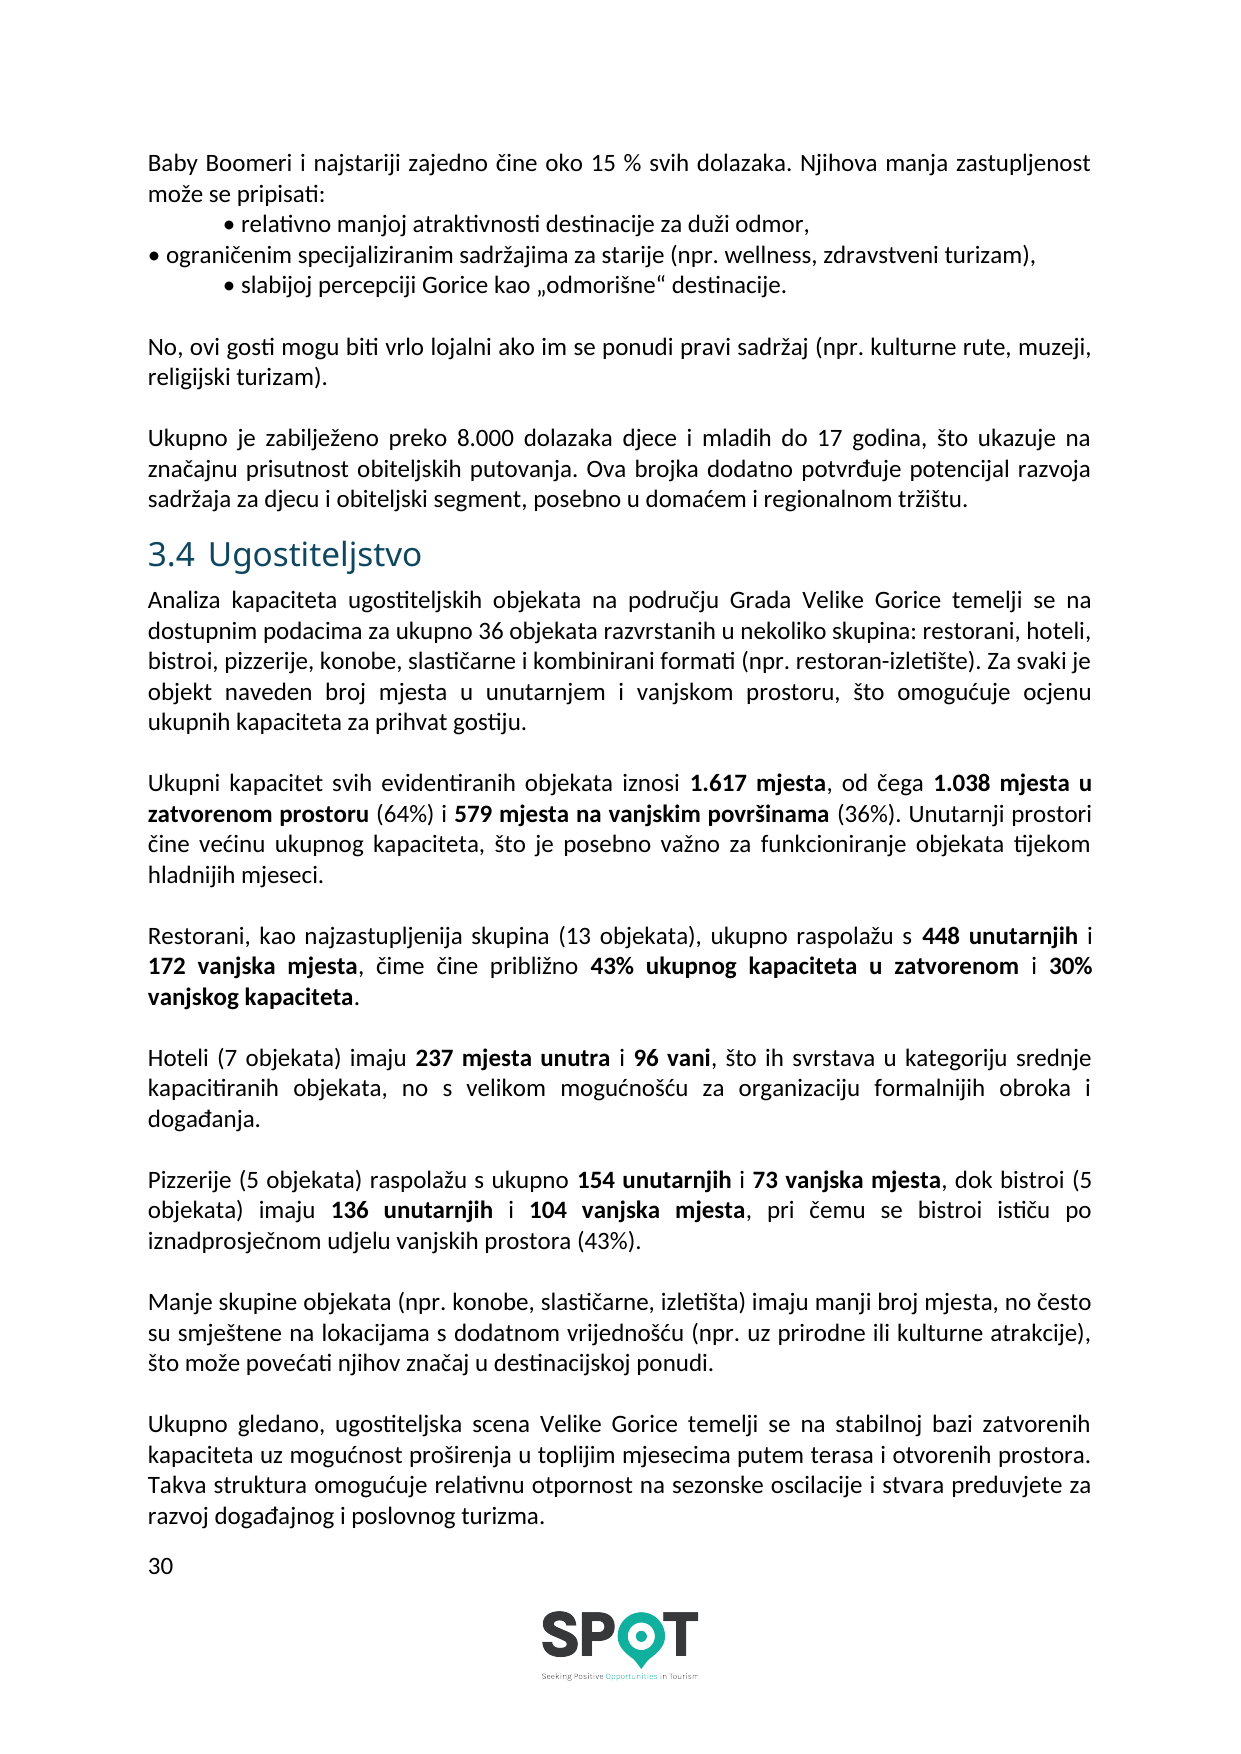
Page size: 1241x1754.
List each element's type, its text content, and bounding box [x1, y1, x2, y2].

text Analiza kapaciteta ugostiteljskih objekata na području Grada Velike Gorice temelji se na dostupnim podacima za ukupno 36 objekata razvrstanih u nekoliko skupina: restorani, hoteli, bistroi, pizzerije, konobe, slastičarne i kombinirani formati (npr. restoran-izletište). Za svaki je objekt naveden broj mjesta u unutarnjem i vanjskom prostoru, što omogućuje ocjenu ukupnih kapaciteta za prihvat gostiju. [148, 584, 1093, 737]
text Ukupno gledano, ugostiteljska scena Velike Gorice temelji se na stabilnoj bazi zatvorenih kapaciteta uz mogućnost proširenja u toplijim mjesecima putem terasa i otvorenih prostora. Takva struktura omogućuje relativnu otpornost na sezonske oscilacije i stvara preduvjete za razvoj događajnog i poslovnog turizma. [148, 1408, 1093, 1530]
text No, ovi gosti mogu biti vrlo lojalni ako im se ponudi pravi sadržaj (npr. kulturne rute, muzeji, religijski turizam). [148, 331, 1093, 392]
text Restorani, kao najzastupljenija skupina (13 objekata), ukupno raspolažu s 448 unutarnjih i 172 vanjska mjesta, čime čine približno 43% ukupnog kapaciteta u zatvorenom i 30% vanjskog kapaciteta. [148, 920, 1093, 1012]
picture [542, 1611, 699, 1681]
text • relativno manjoj atraktivnosti destinacije za duži odmor, [148, 209, 1093, 239]
text Manje skupine objekata (npr. konobe, slastičarne, izletišta) imaju manji broj mjesta, no često su smještene na lokacijama s dodatnom vrijednošću (npr. uz prirodne ili kulturne atrakcije), što može povećati njihov značaj u destinacijskoj ponudi. [148, 1286, 1093, 1378]
text Pizzerije (5 objekata) raspolažu s ukupno 154 unutarnjih i 73 vanjska mjesta, dok bistroi (5 objekata) imaju 136 unutarnjih i 104 vanjska mjesta, pri čemu se bistroi ističu po iznadprosječnom udjelu vanjskih prostora (43%). [148, 1164, 1093, 1256]
subtitle Ugostiteljstvo [148, 531, 1093, 576]
text Baby Boomeri i najstariji zajedno čine oko 15 % svih dolazaka. Njihova manja zastupljenost može se pripisati: [148, 148, 1093, 209]
text • ograničenim specijaliziranim sadržajima za starije (npr. wellness, zdravstveni turizam), [148, 239, 1093, 270]
text Ukupno je zabilježeno preko 8.000 dolazaka djece i mladih do 17 godina, što ukazuje na značajnu prisutnost obiteljskih putovanja. Ova brojka dodatno potvrđuje potencijal razvoja sadržaja za djecu i obiteljski segment, posebno u domaćem i regionalnom tržištu. [148, 422, 1093, 514]
text Hoteli (7 objekata) imaju 237 mjesta unutra i 96 vani, što ih svrstava u kategoriju srednje kapacitiranih objekata, no s velikom mogućnošću za organizaciju formalnijih obroka i događanja. [148, 1042, 1093, 1134]
text Ukupni kapacitet svih evidentiranih objekata iznosi 1.617 mjesta, od čega 1.038 mjesta u zatvorenom prostoru (64%) i 579 mjesta na vanjskim površinama (36%). Unutarnji prostori čine većinu ukupnog kapaciteta, što je posebno važno za funkcioniranje objekata tijekom hladnijih mjeseci. [148, 767, 1093, 889]
text • slabijoj percepciji Gorice kao „odmorišne“ destinacije. [148, 270, 1093, 300]
